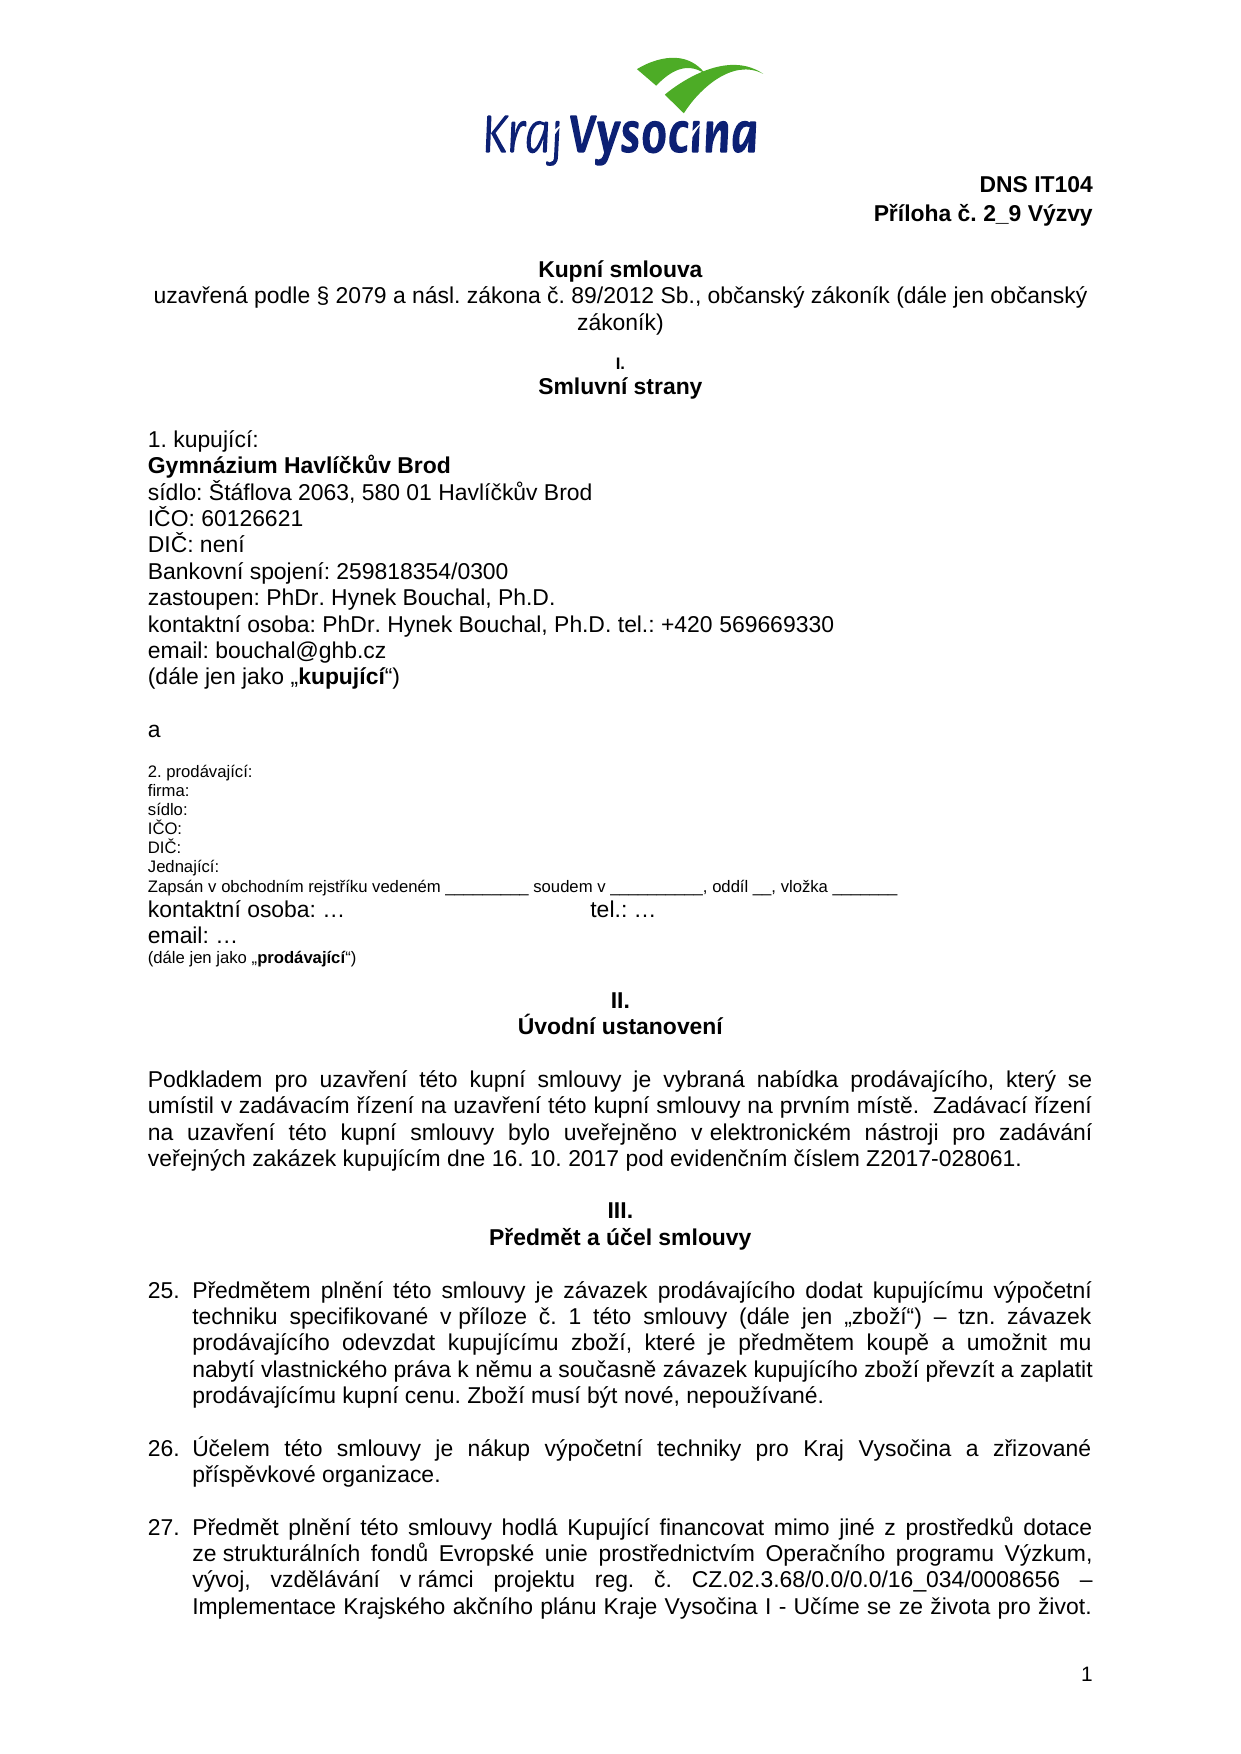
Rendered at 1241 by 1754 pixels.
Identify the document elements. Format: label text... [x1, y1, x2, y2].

text email: bouchal@ghb.cz [148, 637, 1092, 663]
list Předmětem plnění této smlouvy je závazek prodávajícího dodat kupujícímu výpočetní techniku specifikované v příloze č. 1 této smlouvy (dále jen „zboží“) – tzn. závazek prodávajícího odevzdat kupujícímu zboží, které je předmětem koupě a umožnit mu nabytí vlastnického práva k němu a současně závazek kupujícího zboží převzít a zaplatit prodávajícímu kupní cenu. Zboží musí být nové, nepoužívané. [148, 1277, 1092, 1408]
list IČO: [148, 819, 1092, 838]
text II. [148, 987, 1092, 1013]
list I. [148, 354, 1092, 373]
text kontaktní osoba: … tel.: … [148, 896, 1092, 922]
text DNS IT104 [148, 168, 1092, 198]
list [148, 1514, 1092, 1619]
text Kupní smlouva [148, 256, 1092, 282]
text Gymnázium Havlíčkův Brod [148, 452, 1092, 479]
list Jednající: Zapsán v obchodním rejstříku vedeném _________ soudem v __________, oddíl __, vložka _______ [148, 857, 1092, 896]
list 2. prodávající: [148, 761, 1092, 781]
list (dále jen jako „prodávající“) [148, 948, 1092, 967]
text Podkladem pro uzavření této kupní smlouvy je vybraná nabídka prodávajícího, který se umístil v zadávacím řízení na uzavření této kupní smlouvy na prvním místě. Zadávací řízení na uzavření této kupní smlouvy bylo uveřejněno v elektronickém nástroji pro zadávání veřejných zakázek kupujícím dne 16. 10. 2017 pod evidenčním číslem Z2017-028061. [148, 1066, 1092, 1171]
text kontaktní osoba: PhDr. Hynek Bouchal, Ph.D. tel.: +420 569669330 [148, 611, 1092, 637]
text Předmět a účel smlouvy [148, 1224, 1092, 1250]
text 1. kupující: [148, 426, 1092, 452]
list firma: [148, 781, 1092, 800]
text Smluvní strany [148, 373, 1092, 400]
text Úvodní ustanovení [148, 1013, 1092, 1039]
list Účelem této smlouvy je nákup výpočetní techniky pro Kraj Vysočina a zřizované příspěvkové organizace. [148, 1435, 1092, 1487]
list sídlo: [148, 800, 1092, 819]
text Příloha č. 2_9 Výzvy [148, 198, 1092, 227]
text Bankovní spojení: 259818354/0300 [148, 558, 1092, 584]
text IČO: 60126621 [148, 505, 1092, 531]
text zastoupen: PhDr. Hynek Bouchal, Ph.D. [148, 584, 1092, 611]
text email: … [148, 922, 1092, 948]
text sídlo: Štáflova 2063, 580 01 Havlíčkův Brod [148, 479, 1092, 505]
text a [148, 716, 1092, 742]
text III. [148, 1197, 1092, 1224]
text (dále jen jako „kupující“) [148, 663, 1092, 689]
text uzavřená podle § násl. zákona č. 89/2012 Sb., občanský zákoník (dále jen občanský zákoník) [148, 282, 1092, 335]
text DIČ: není [148, 531, 1092, 558]
list DIČ: [148, 838, 1092, 857]
